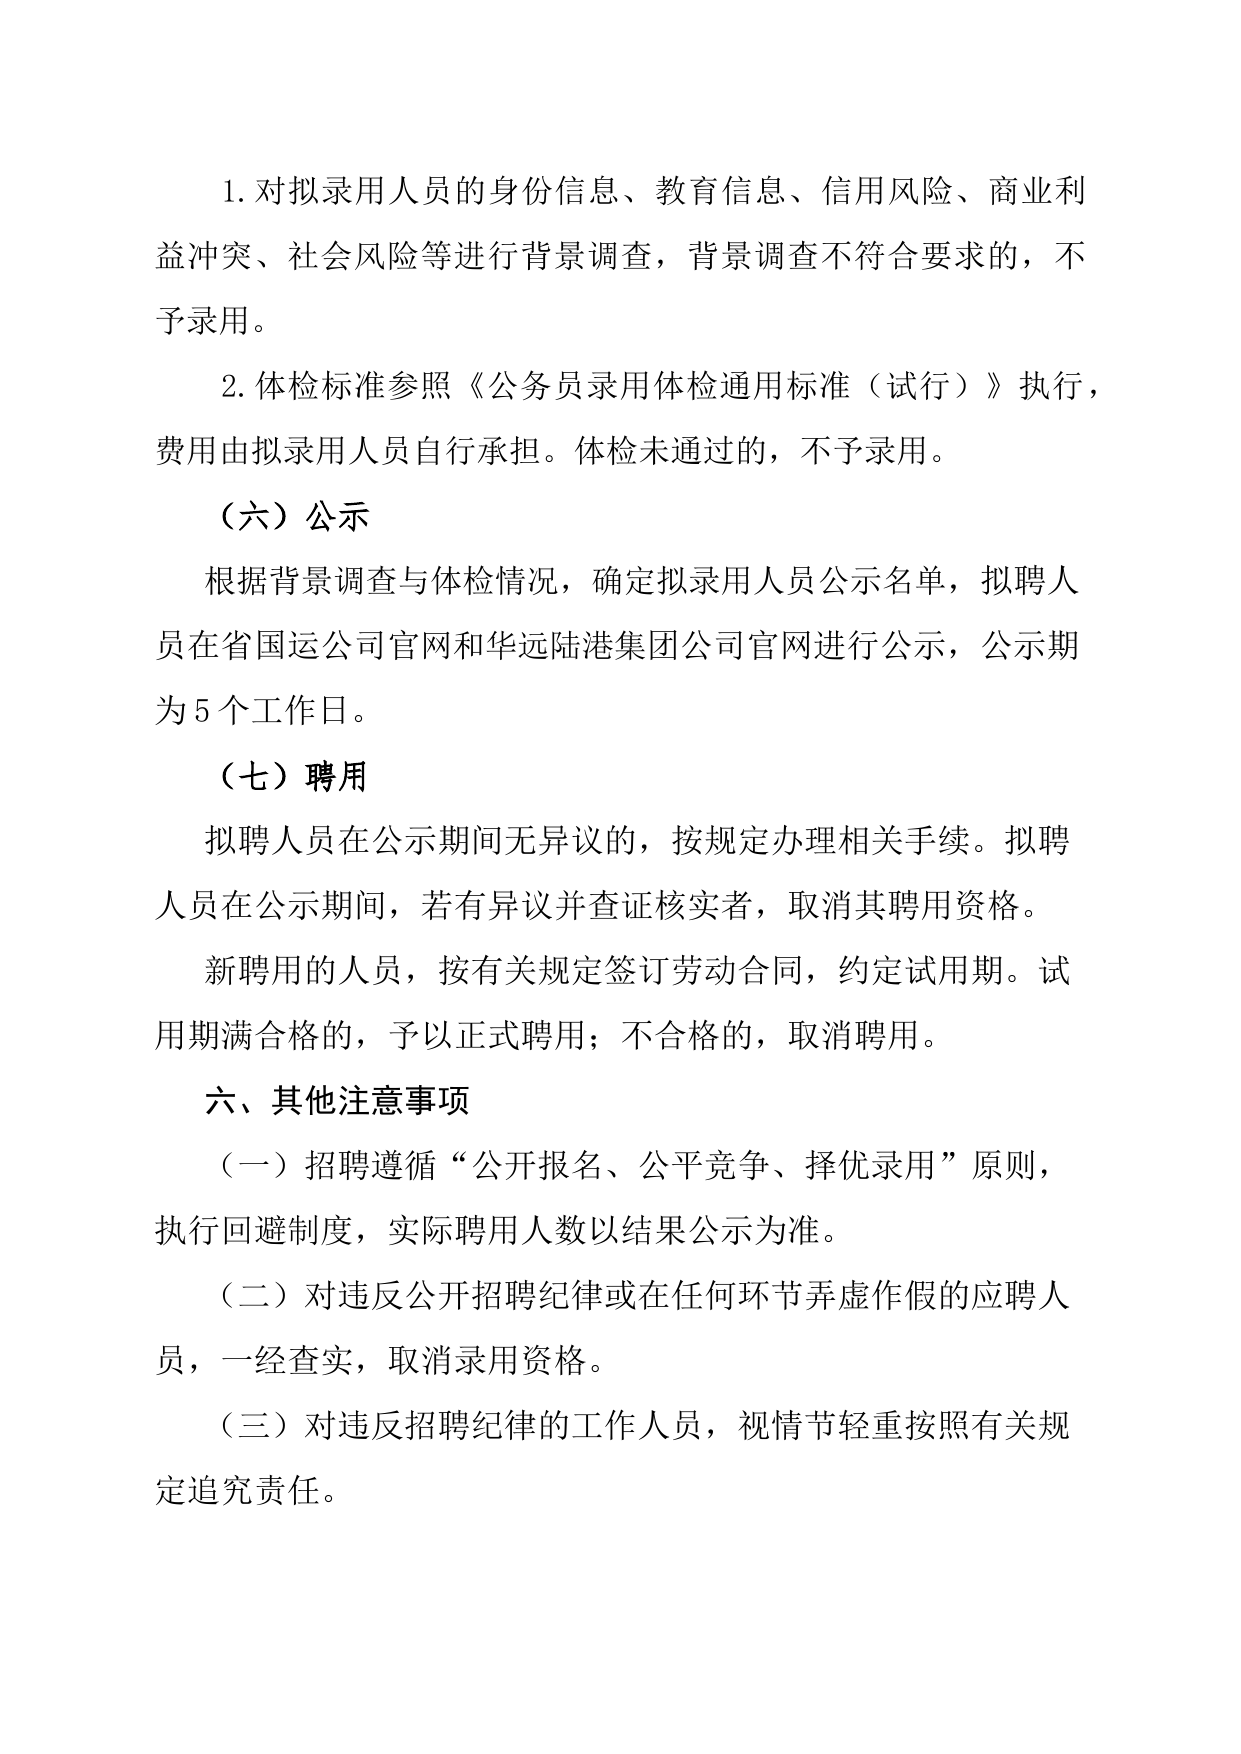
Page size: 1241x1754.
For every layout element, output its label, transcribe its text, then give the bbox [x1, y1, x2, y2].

text （二）对违反公开招聘纪律或在任何环节弄虚作假的应聘人员，一经查实，取消录用资格。 [153, 1261, 1087, 1391]
text 2.体检标准参照《公务员录用体检通用标准（试行）》执行，费用由拟录用人员自行承担。体检未通过的，不予录用。 [153, 351, 1087, 481]
text 六、其他注意事项 [153, 1066, 1087, 1131]
text （六）公示 [153, 481, 1087, 546]
text 拟聘人员在公示期间无异议的，按规定办理相关手续。拟聘人员在公示期间，若有异议并查证核实者，取消其聘用资格。 [153, 806, 1087, 936]
text （一）招聘遵循“公开报名、公平竞争、择优录用”原则，执行回避制度，实际聘用人数以结果公示为准。 [153, 1131, 1087, 1261]
text （三）对违反招聘纪律的工作人员，视情节轻重按照有关规定追究责任。 [153, 1391, 1087, 1521]
text 1.对拟录用人员的身份信息、教育信息、信用风险、商业利益冲突、社会风险等进行背景调查，背景调查不符合要求的，不予录用。 [153, 156, 1087, 351]
text 根据背景调查与体检情况，确定拟录用人员公示名单，拟聘人员在省国运公司官网和华远陆港集团公司官网进行公示，公示期为5个工作日。 [153, 546, 1087, 741]
text 新聘用的人员，按有关规定签订劳动合同，约定试用期。试用期满合格的，予以正式聘用；不合格的，取消聘用。 [153, 936, 1087, 1066]
text （七）聘用 [153, 741, 1087, 806]
